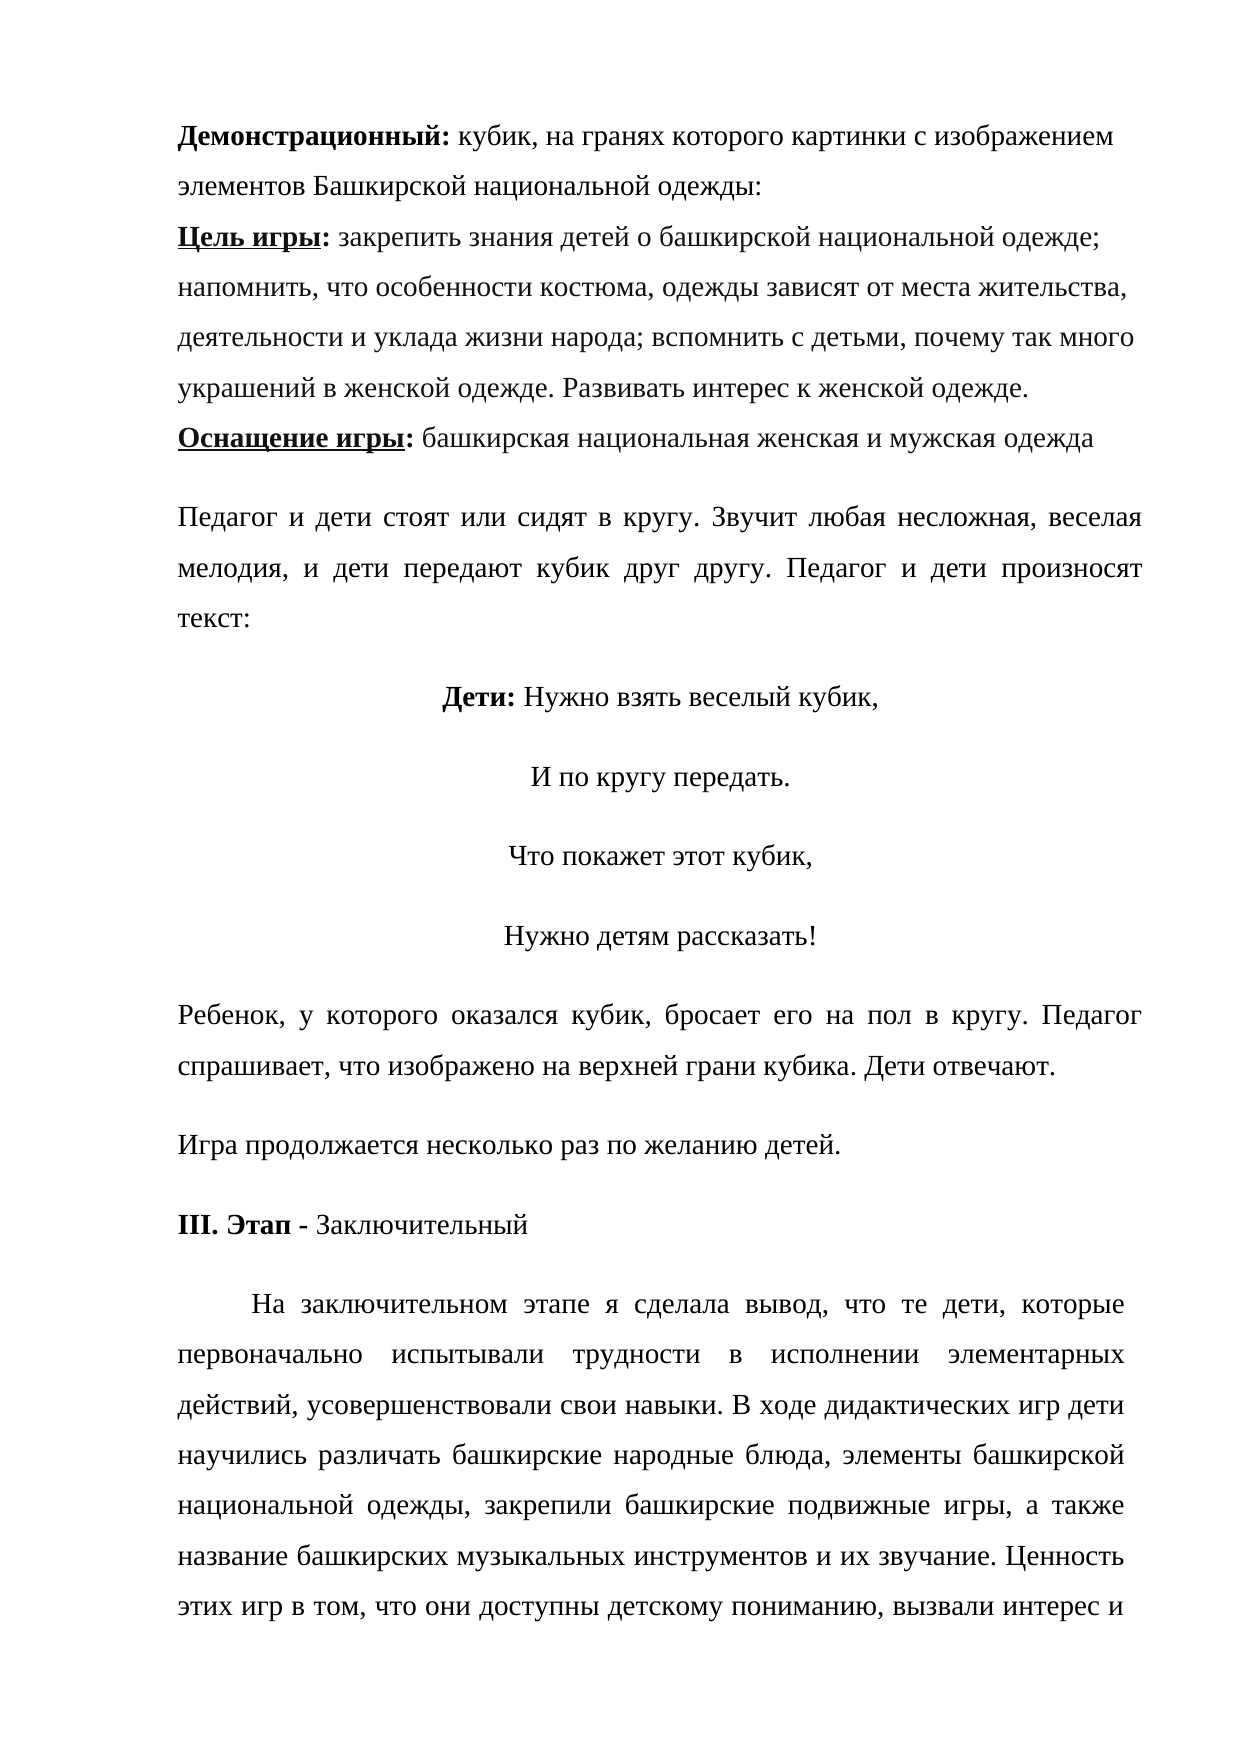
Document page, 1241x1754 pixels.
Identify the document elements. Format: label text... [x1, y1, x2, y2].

text Цель игры: закрепить знания детей о башкирской национальной одежде; напомнить, что особенности костюма, одежды зависят от места жительства, деятельности и уклада жизни народа; вспомнить с детьми, почему так много украшений в женской одежде. Развивать интерес к женской одежде. [177, 219, 1144, 403]
text Оснащение игры: башкирская национальная женская и мужская одежда [177, 420, 1144, 453]
text Ребенок, у которого оказался кубик, бросает его на пол в кругу. Педагог спрашивает, что изображено на верхней грани кубика. Дети отвечают. [177, 997, 1144, 1081]
text И по кругу передать. [177, 759, 1144, 793]
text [177, 1286, 1126, 1622]
text Игра продолжается несколько раз по желанию детей. [177, 1127, 1144, 1161]
text Дети: Нужно взять веселый кубик, [177, 679, 1144, 713]
text Нужно детям рассказать! [177, 918, 1144, 952]
text Демонстрационный: кубик, на гранях которого картинки с изображением элементов Башкирской национальной одежды: [177, 118, 1144, 202]
text III. Этап - Заключительный [177, 1207, 1144, 1240]
text Педагог и дети стоят или сидят в кругу. Звучит любая несложная, веселая мелодия, и дети передают кубик друг другу. Педагог и дети произносят текст: [177, 499, 1144, 634]
text Что покажет этот кубик, [177, 838, 1144, 872]
